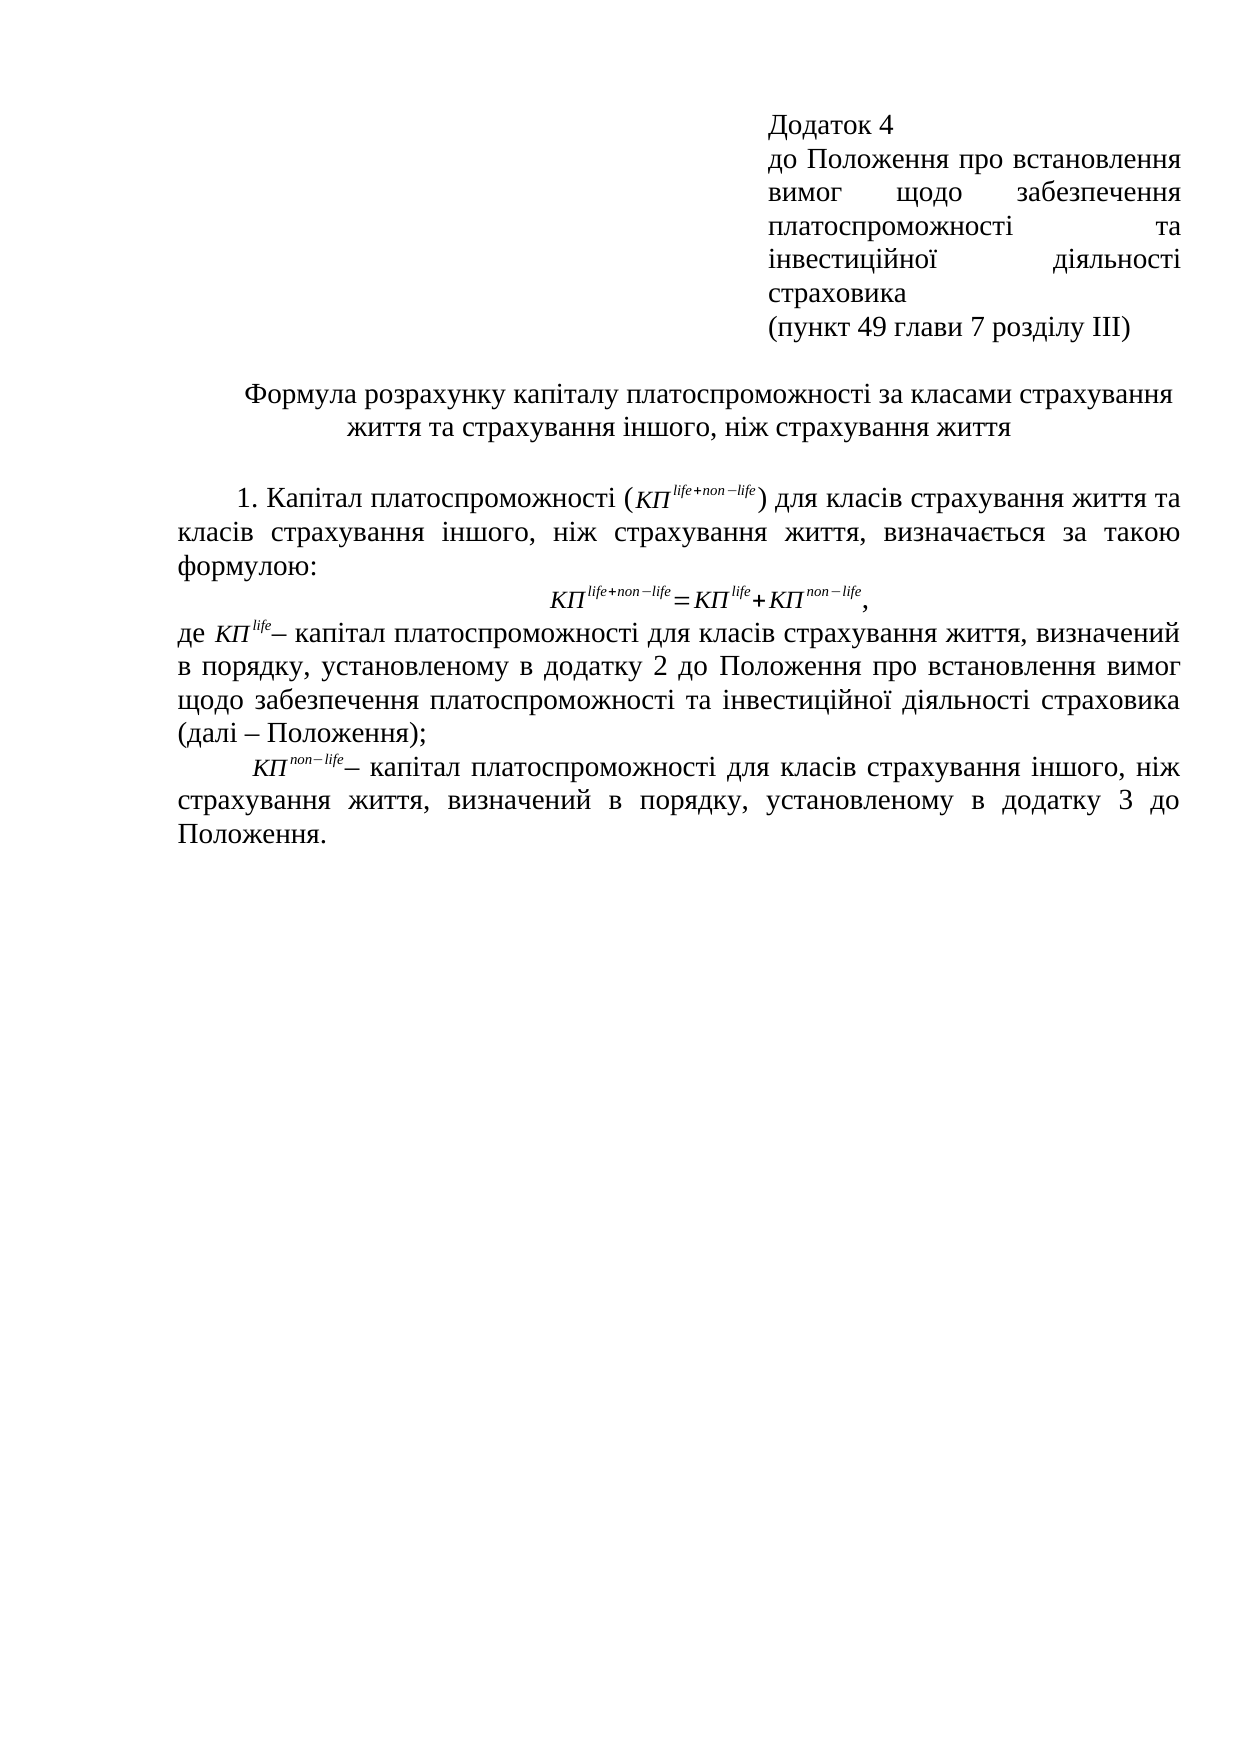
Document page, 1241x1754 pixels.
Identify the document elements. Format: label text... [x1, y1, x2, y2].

text до Положення про встановлення вимог щодо забезпечення платоспроможності та інвестиційної діяльності страховика [768, 141, 1181, 309]
text (пункт 49 глави 7 розділу ІІІ) [768, 309, 1181, 342]
text , [177, 581, 1181, 615]
text Формула розрахунку капіталу платоспроможності за класами страхування життя та страхування іншого, ніж страхування життя [177, 376, 1181, 443]
text – капітал платоспроможності для класів страхування іншого, ніж страхування життя, визначений в порядку, установленому в додатку 3 до Положення. [177, 749, 1181, 849]
text Додаток 4 [768, 107, 1181, 141]
text де – капітал платоспроможності для класів страхування життя, визначений в порядку, установленому в додатку 2 до Положення про встановлення вимог щодо забезпечення платоспроможності та інвестиційної діяльності страховика (далі – Положення); [177, 615, 1181, 749]
text 1. Капітал платоспроможності () для класів страхування життя та класів страхування іншого, ніж страхування життя, визначається за такою формулою: [177, 481, 1181, 581]
